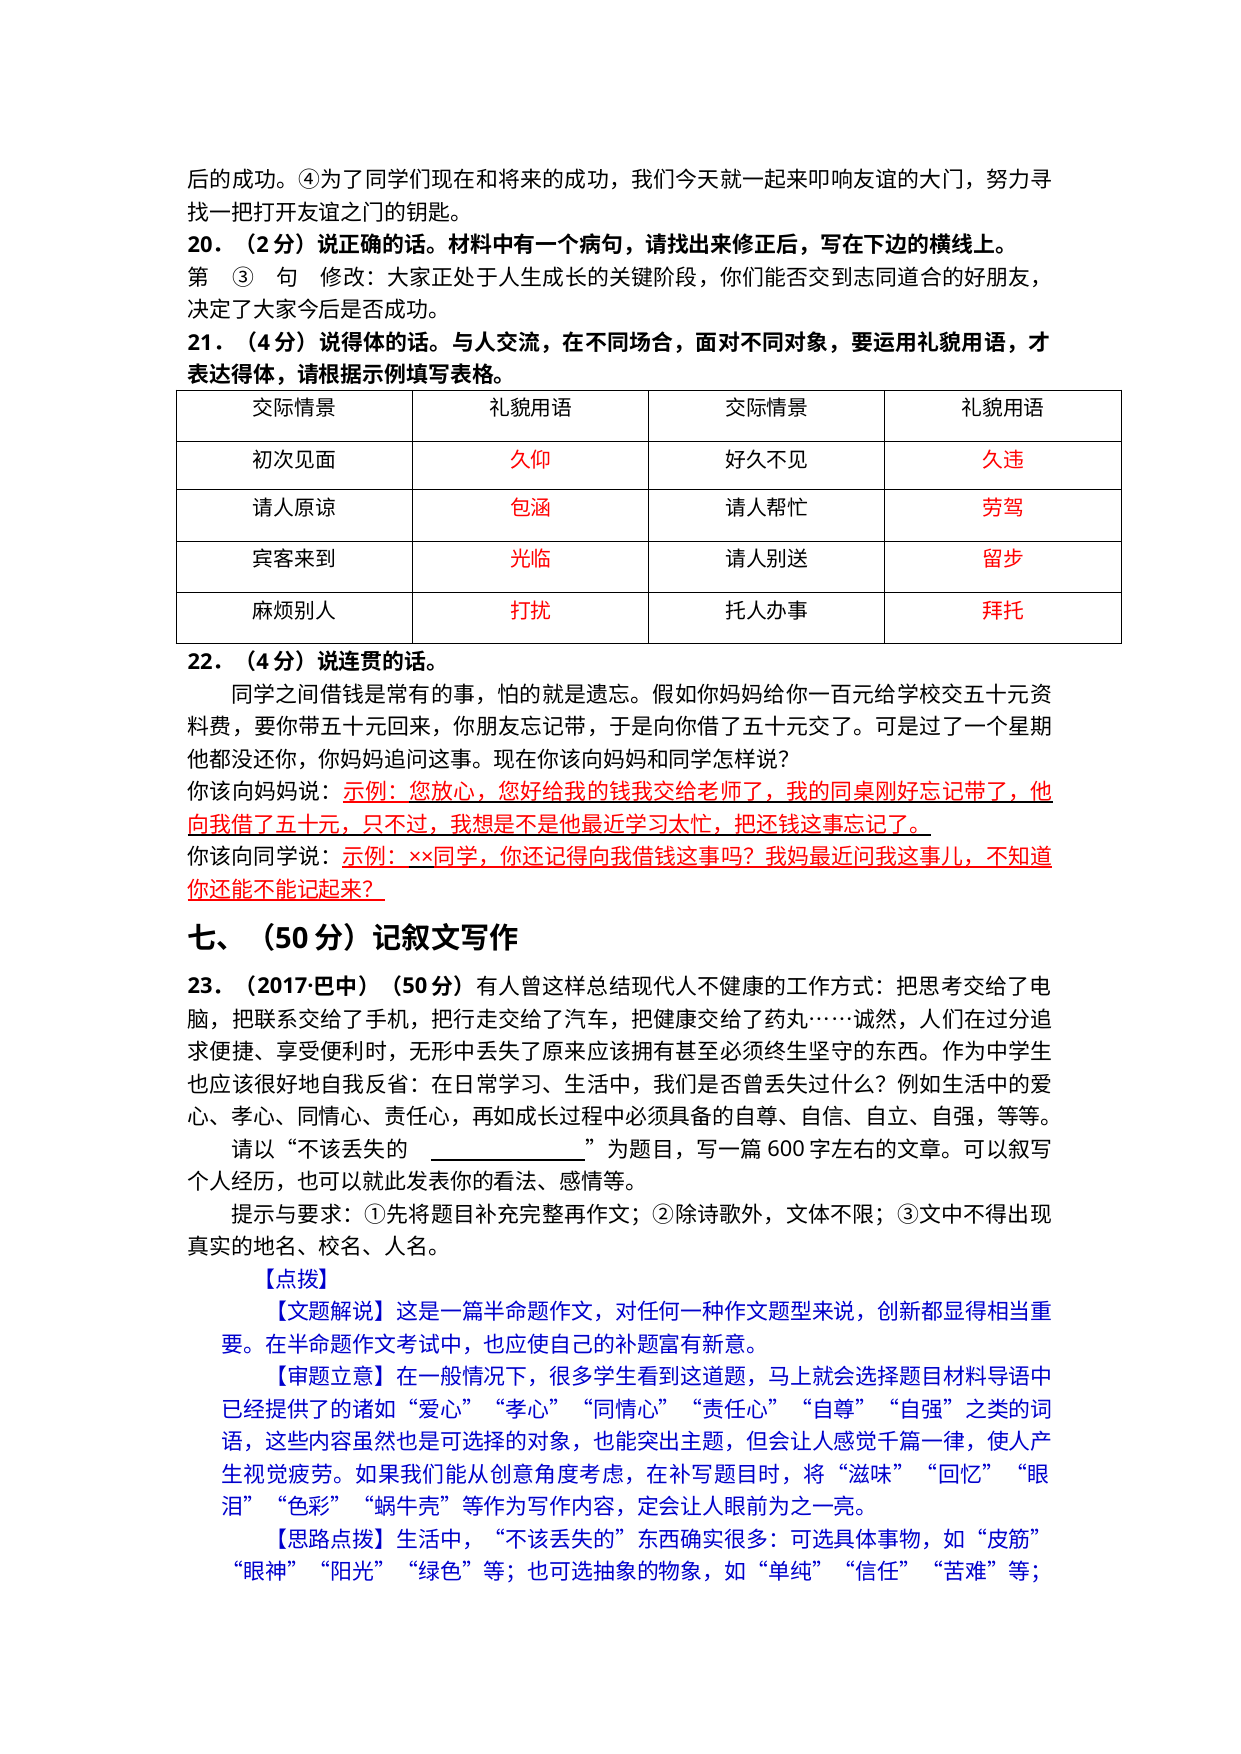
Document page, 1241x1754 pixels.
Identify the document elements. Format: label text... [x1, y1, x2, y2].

table_cell 留步 [885, 542, 1121, 592]
text 【文题解说】这是一篇半命题作文，对任何一种作文题型来说，创新都显得相当重要。在半命题作文考试中，也应使自己的补题富有新意。 [221, 1294, 1053, 1359]
text 你该向妈妈说：示例：您放心，您好给我的钱我交给老师了，我的同桌刚好忘记带了，他向我借了五十元，只不过，我想是不是他最近学习太忙，把还钱这事忘记了。 [187, 774, 1053, 839]
table_header 交际情景 [177, 391, 412, 441]
table_header 礼貌用语 [885, 391, 1121, 441]
table_cell 好久不见 [649, 442, 884, 489]
text 提示与要求：①先将题目补充完整再作文；②除诗歌外，文体不限；③文中不得出现真实的地名、校名、人名。 [187, 1196, 1053, 1261]
table_cell 请人帮忙 [649, 490, 884, 541]
table_cell 麻烦别人 [177, 593, 412, 643]
text 20．（2分）说正确的话。材料中有一个病句，请找出来修正后，写在下边的横线上。 [187, 227, 1053, 259]
table_cell 久违 [885, 442, 1121, 489]
text 请以“不该丢失的 ”为题目，写一篇600字左右的文章。可以叙写个人经历，也可以就此发表你的看法、感情等。 [187, 1131, 1053, 1196]
text 你该向同学说：示例：××同学，你还记得向我借钱这事吗？我妈最近问我这事儿，不知道你还能不能记起来？ [187, 839, 1053, 904]
table_cell 请人别送 [649, 542, 884, 592]
table_cell 包涵 [413, 490, 648, 541]
table_cell 久仰 [413, 442, 648, 489]
table_cell 初次见面 [177, 442, 412, 489]
text 七、（50分）记叙文写作 [187, 904, 1053, 969]
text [187, 162, 1053, 227]
table_cell 打扰 [413, 593, 648, 643]
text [221, 1521, 1053, 1586]
text 22．（4分）说连贯的话。 [187, 644, 1053, 676]
table_cell 托人办事 [649, 593, 884, 643]
table_cell 宾客来到 [177, 542, 412, 592]
table_cell 拜托 [885, 593, 1121, 643]
table_cell 劳驾 [885, 490, 1121, 541]
table_cell 请人原谅 [177, 490, 412, 541]
text 【点拨】 [187, 1261, 1053, 1294]
table_header 礼貌用语 [413, 391, 648, 441]
text 第 ③ 句 修改：大家正处于人生成长的关键阶段，你们能否交到志同道合的好朋友，决定了大家今后是否成功。 [187, 259, 1053, 324]
table_header 交际情景 [649, 391, 884, 441]
text 21．（4分）说得体的话。与人交流，在不同场合，面对不同对象，要运用礼貌用语，才表达得体，请根据示例填写表格。 [187, 324, 1053, 389]
text 【审题立意】在一般情况下，很多学生看到这道题，马上就会选择题目材料导语中已经提供了的诸如“爱心”“孝心”“同情心”“责任心”“自尊”“自强”之类的词语，这些内容虽然也是可选择的对象，也能突出主题，但会让人感觉千篇一律，使人产生视觉疲劳。如果我们能从创意角度考虑，在补写题目时，将“滋味”“回忆”“眼泪”“色彩”“蜗牛壳”等作为写作内容，定会让人眼前为之一亮。 [221, 1359, 1053, 1521]
text 同学之间借钱是常有的事，怕的就是遗忘。假如你妈妈给你一百元给学校交五十元资料费，要你带五十元回来，你朋友忘记带，于是向你借了五十元交了。可是过了一个星期他都没还你，你妈妈追问这事。现在你该向妈妈和同学怎样说？ [187, 676, 1053, 774]
table_cell 光临 [413, 542, 648, 592]
text 23．（2017·巴中）（50分）有人曾这样总结现代人不健康的工作方式：把思考交给了电脑，把联系交给了手机，把行走交给了汽车，把健康交给了药丸……诚然，人们在过分追求便捷、享受便利时，无形中丢失了原来应该拥有甚至必须终生坚守的东西。作为中学生，也应该很好地自我反省：在日常学习、生活中，我们是否曾丢失过什么？例如生活中的爱心、孝心、同情心、责任心，再如成长过程中必须具备的自尊、自信、自立、自强，等等。 [187, 969, 1053, 1131]
